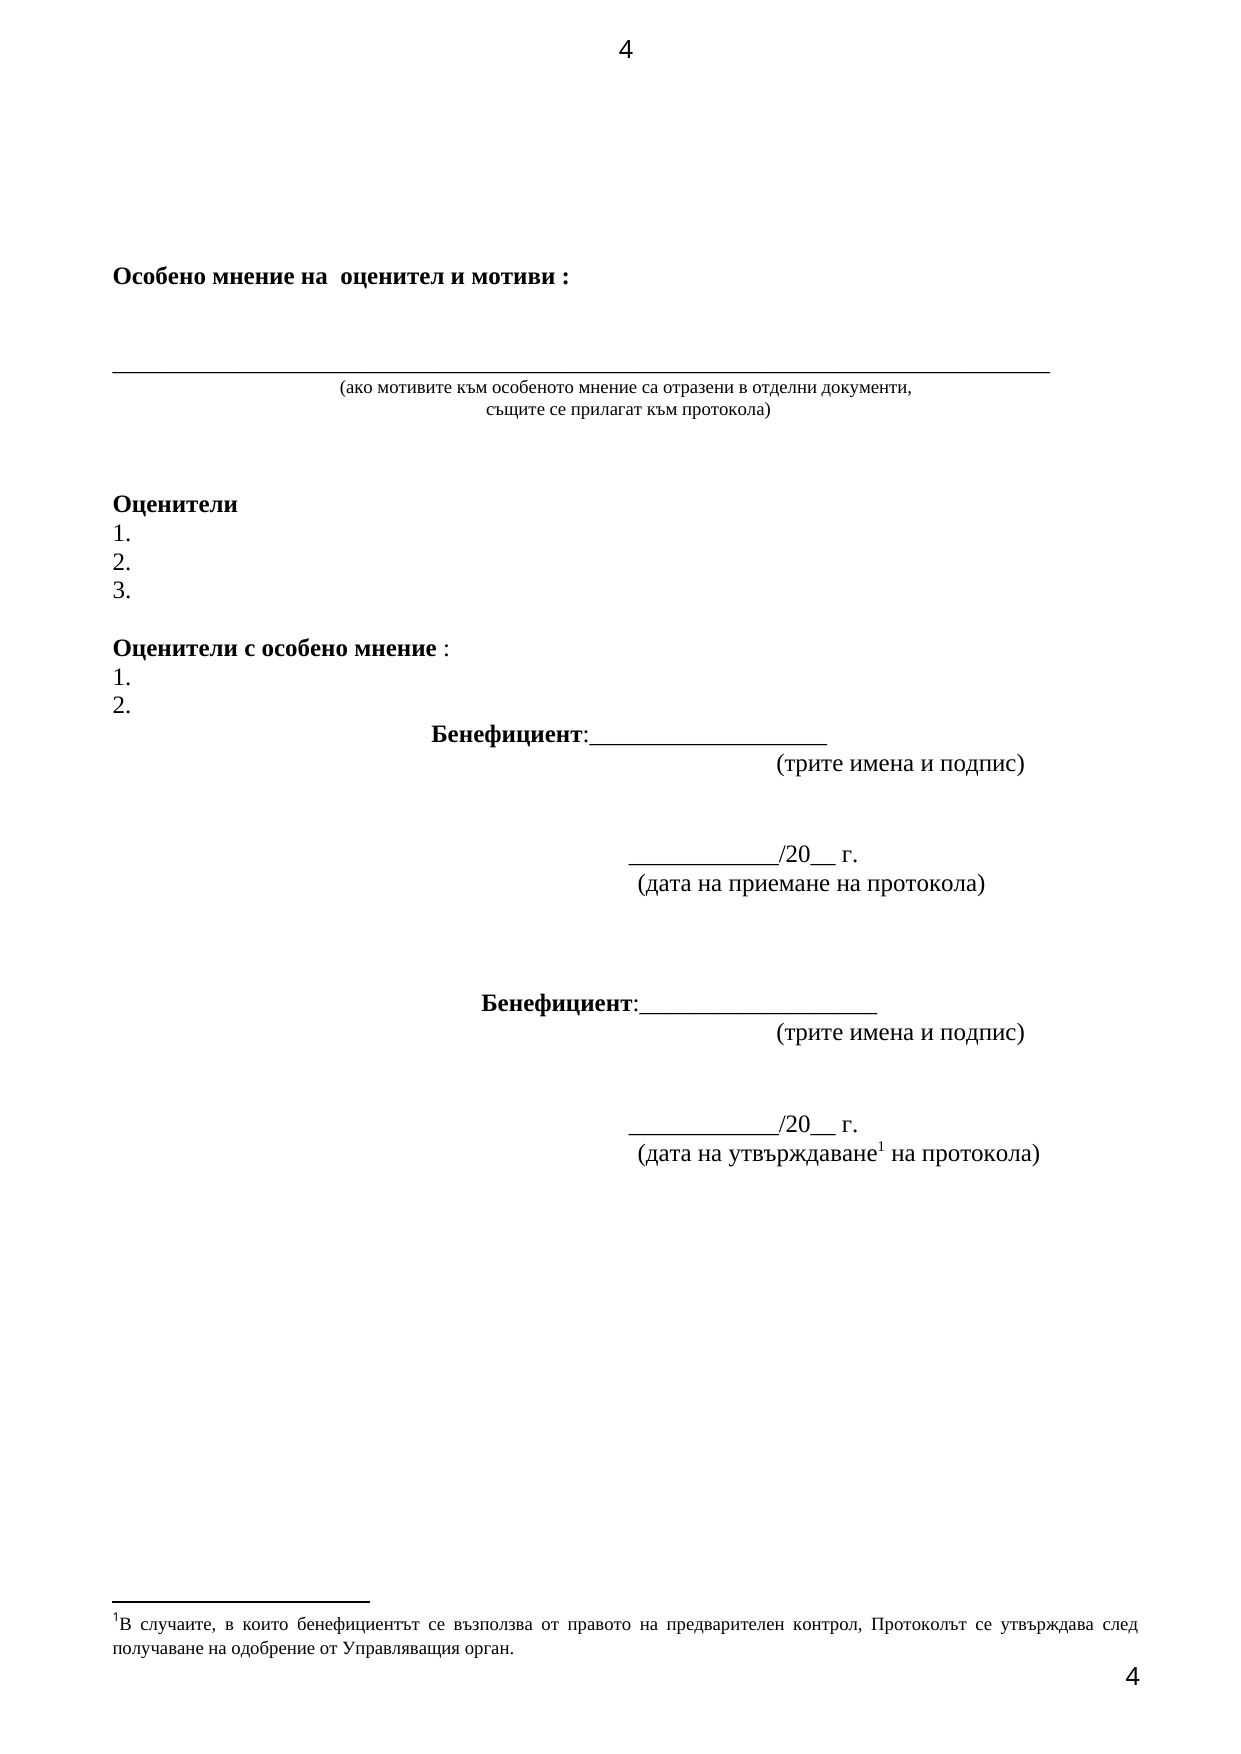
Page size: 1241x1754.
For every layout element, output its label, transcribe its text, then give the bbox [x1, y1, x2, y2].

text Оценители с особено мнение : [112, 633, 1140, 662]
text Особено мнение на оценител и мотиви : [112, 261, 1140, 290]
text Бенефициент:___________________ [112, 719, 1140, 748]
text (трите имена и подпис) [112, 1017, 1140, 1046]
text същите се прилагат към протокола) [112, 398, 1140, 419]
text Бенефициент:___________________ [481, 988, 1140, 1017]
text ____________/20__ г. [112, 839, 1140, 868]
text 1. [112, 518, 1140, 547]
text 2. [112, 690, 1140, 719]
text Оценители [112, 489, 1140, 518]
text 1. [112, 662, 1140, 690]
text (дата на приемане на протокола) [112, 868, 1140, 897]
text (ако мотивите към особеното мнение са отразени в отделни документи, [112, 376, 1140, 398]
text 3. [112, 575, 1140, 604]
text ___________________________________________________________________________ [112, 347, 1140, 376]
text (трите имена и подпис) [112, 748, 1140, 777]
text (дата на утвърждаване на протокола) [112, 1138, 1140, 1166]
text ____________/20__ г. [112, 1109, 1140, 1138]
text 2. [112, 547, 1140, 575]
